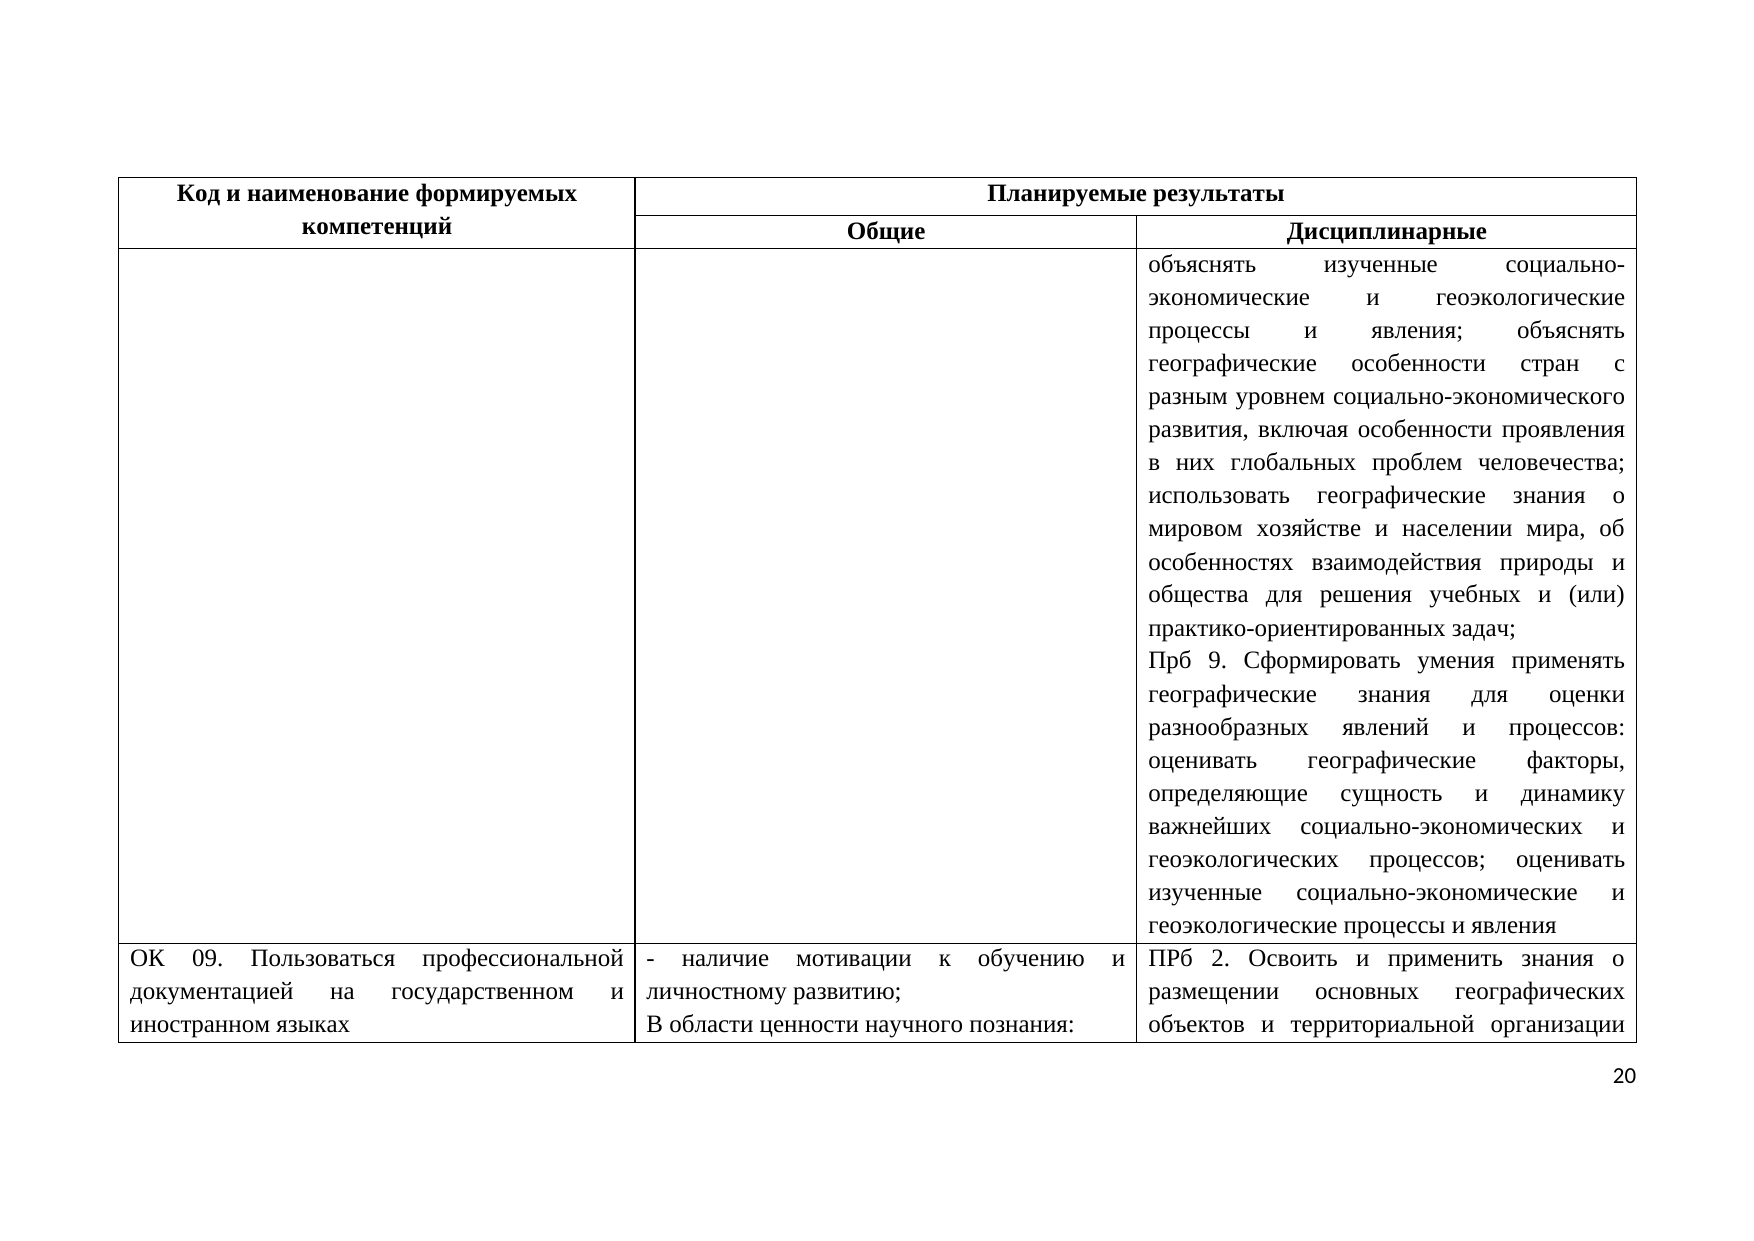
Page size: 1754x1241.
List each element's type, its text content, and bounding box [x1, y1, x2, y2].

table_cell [636, 944, 1136, 1042]
table_header Код и наименование формируемых компетенций [119, 178, 634, 248]
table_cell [1137, 944, 1636, 1042]
table_cell Общие [636, 216, 1136, 248]
table_header Планируемые результаты [636, 178, 1636, 215]
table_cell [1137, 249, 1636, 942]
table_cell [636, 249, 1136, 942]
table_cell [119, 249, 634, 942]
table_cell Дисциплинарные [1137, 216, 1636, 248]
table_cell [119, 944, 634, 1042]
